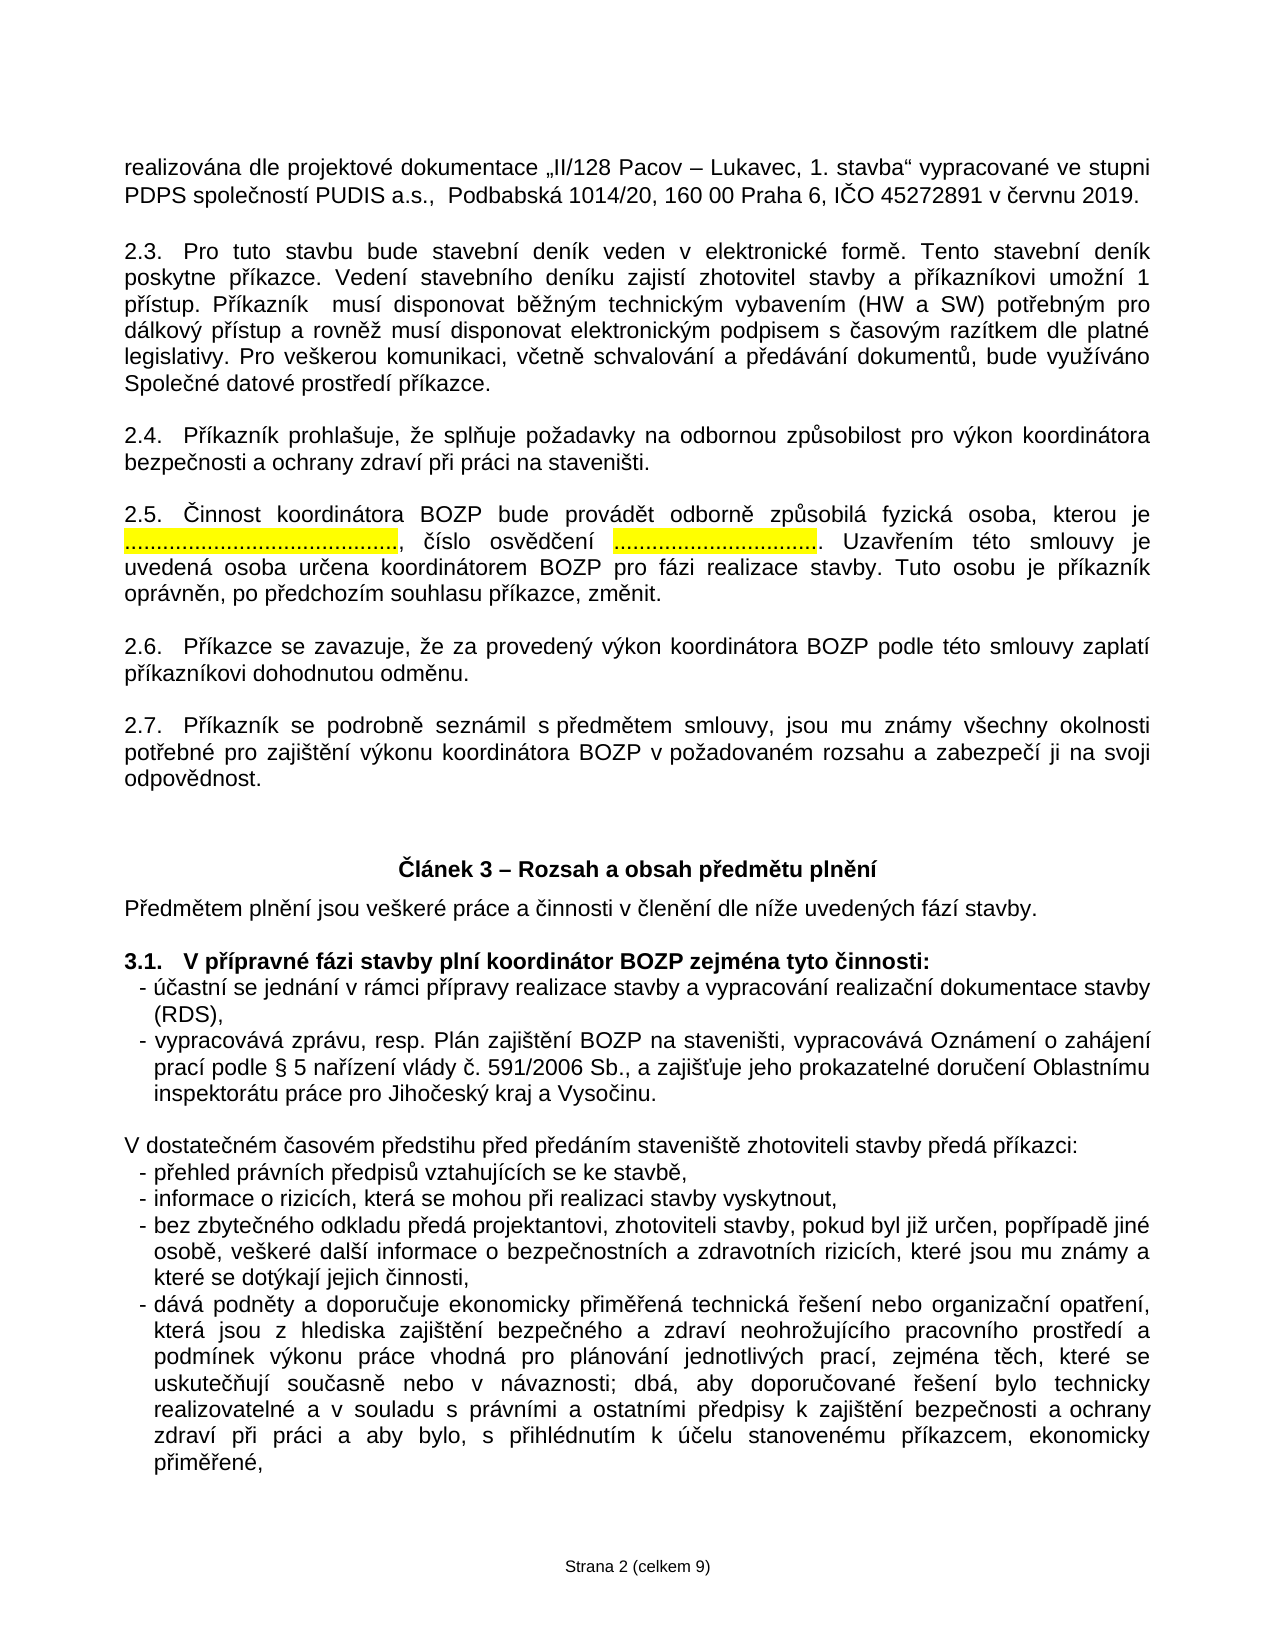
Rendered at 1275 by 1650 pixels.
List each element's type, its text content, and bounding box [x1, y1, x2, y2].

text Předmětem plnění jsou veškeré práce a činnosti v členění dle níže uvedených fází stavby. [124, 895, 1151, 922]
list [124, 153, 1151, 209]
text - vypracovává zprávu, resp. Plán zajištění BOZP na staveništi, vypracovává Oznámení o zahájení prací podle § 5 nařízení vlády č. 591/2006 Sb., a zajišťuje jeho prokazatelné doručení Oblastnímu inspektorátu práce pro Jihočeský kraj a Vysočinu. [139, 1027, 1151, 1106]
list Příkazník prohlašuje, že splňuje požadavky na odbornou způsobilost pro výkon koordinátora bezpečnosti a ochrany zdraví při práci na staveništi. [124, 422, 1151, 475]
text - dává podněty a doporučuje ekonomicky přiměřená technická řešení nebo organizační opatření, která jsou z hlediska zajištění bezpečného a zdraví neohrožujícího pracovního prostředí a podmínek výkonu práce vhodná pro plánování jednotlivých prací, zejména těch, které se uskutečňují současně nebo v návaznosti; dbá, aby doporučované řešení bylo technicky realizovatelné a v souladu s právními a ostatními předpisy k zajištění bezpečnosti a ochrany zdraví při práci a aby bylo, s přihlédnutím k účelu stanovenému příkazcem, ekonomicky přiměřené, [139, 1291, 1151, 1475]
text - přehled právních předpisů vztahujících se ke stavbě, [139, 1159, 1151, 1185]
text 3.1. V přípravné fázi stavby plní koordinátor BOZP zejména tyto činnosti: [124, 948, 1151, 974]
list Činnost koordinátora BOZP bude provádět odborně způsobilá fyzická osoba, kterou je ..........................................., číslo osvědčení ................................. Uzavřením této smlouvy je uvedená osoba určena koordinátorem BOZP pro fázi realizace stavby. Tuto osobu je příkazník oprávněn, po předchozím souhlasu příkazce, změnit. [124, 501, 1151, 607]
list Pro tuto stavbu bude stavební deník veden v elektronické formě. Tento stavební deník poskytne příkazce. Vedení stavebního deníku zajistí zhotovitel stavby a příkazníkovi umožní 1 přístup. Příkazník musí disponovat běžným technickým vybavením (HW a SW) potřebným pro dálkový přístup a rovněž musí disponovat elektronickým podpisem s časovým razítkem dle platné legislativy. Pro veškerou komunikaci, včetně schvalování a předávání dokumentů, bude využíváno Společné datové prostředí příkazce. [124, 238, 1151, 396]
text Článek 3 – Rozsah a obsah předmětu plnění [124, 856, 1151, 883]
list Příkazce se zavazuje, že za provedený výkon koordinátora BOZP podle této smlouvy zaplatí příkazníkovi dohodnutou odměnu. [124, 633, 1151, 686]
list Příkazník se podrobně seznámil s předmětem smlouvy, jsou mu známy všechny okolnosti potřebné pro zajištění výkonu koordinátora BOZP v požadovaném rozsahu a zabezpečí ji na svoji odpovědnost. [124, 712, 1151, 791]
text - informace o rizicích, která se mohou při realizaci stavby vyskytnout, [139, 1185, 1151, 1212]
text - účastní se jednání v rámci přípravy realizace stavby a vypracování realizační dokumentace stavby (RDS), [139, 974, 1151, 1027]
text V dostatečném časovém předstihu před předáním staveniště zhotoviteli stavby předá příkazci: [124, 1132, 1151, 1159]
text - bez zbytečného odkladu předá projektantovi, zhotoviteli stavby, pokud byl již určen, popřípadě jiné osobě, veškeré další informace o bezpečnostních a zdravotních rizicích, které jsou mu známy a které se dotýkají jejich činnosti, [139, 1212, 1151, 1291]
